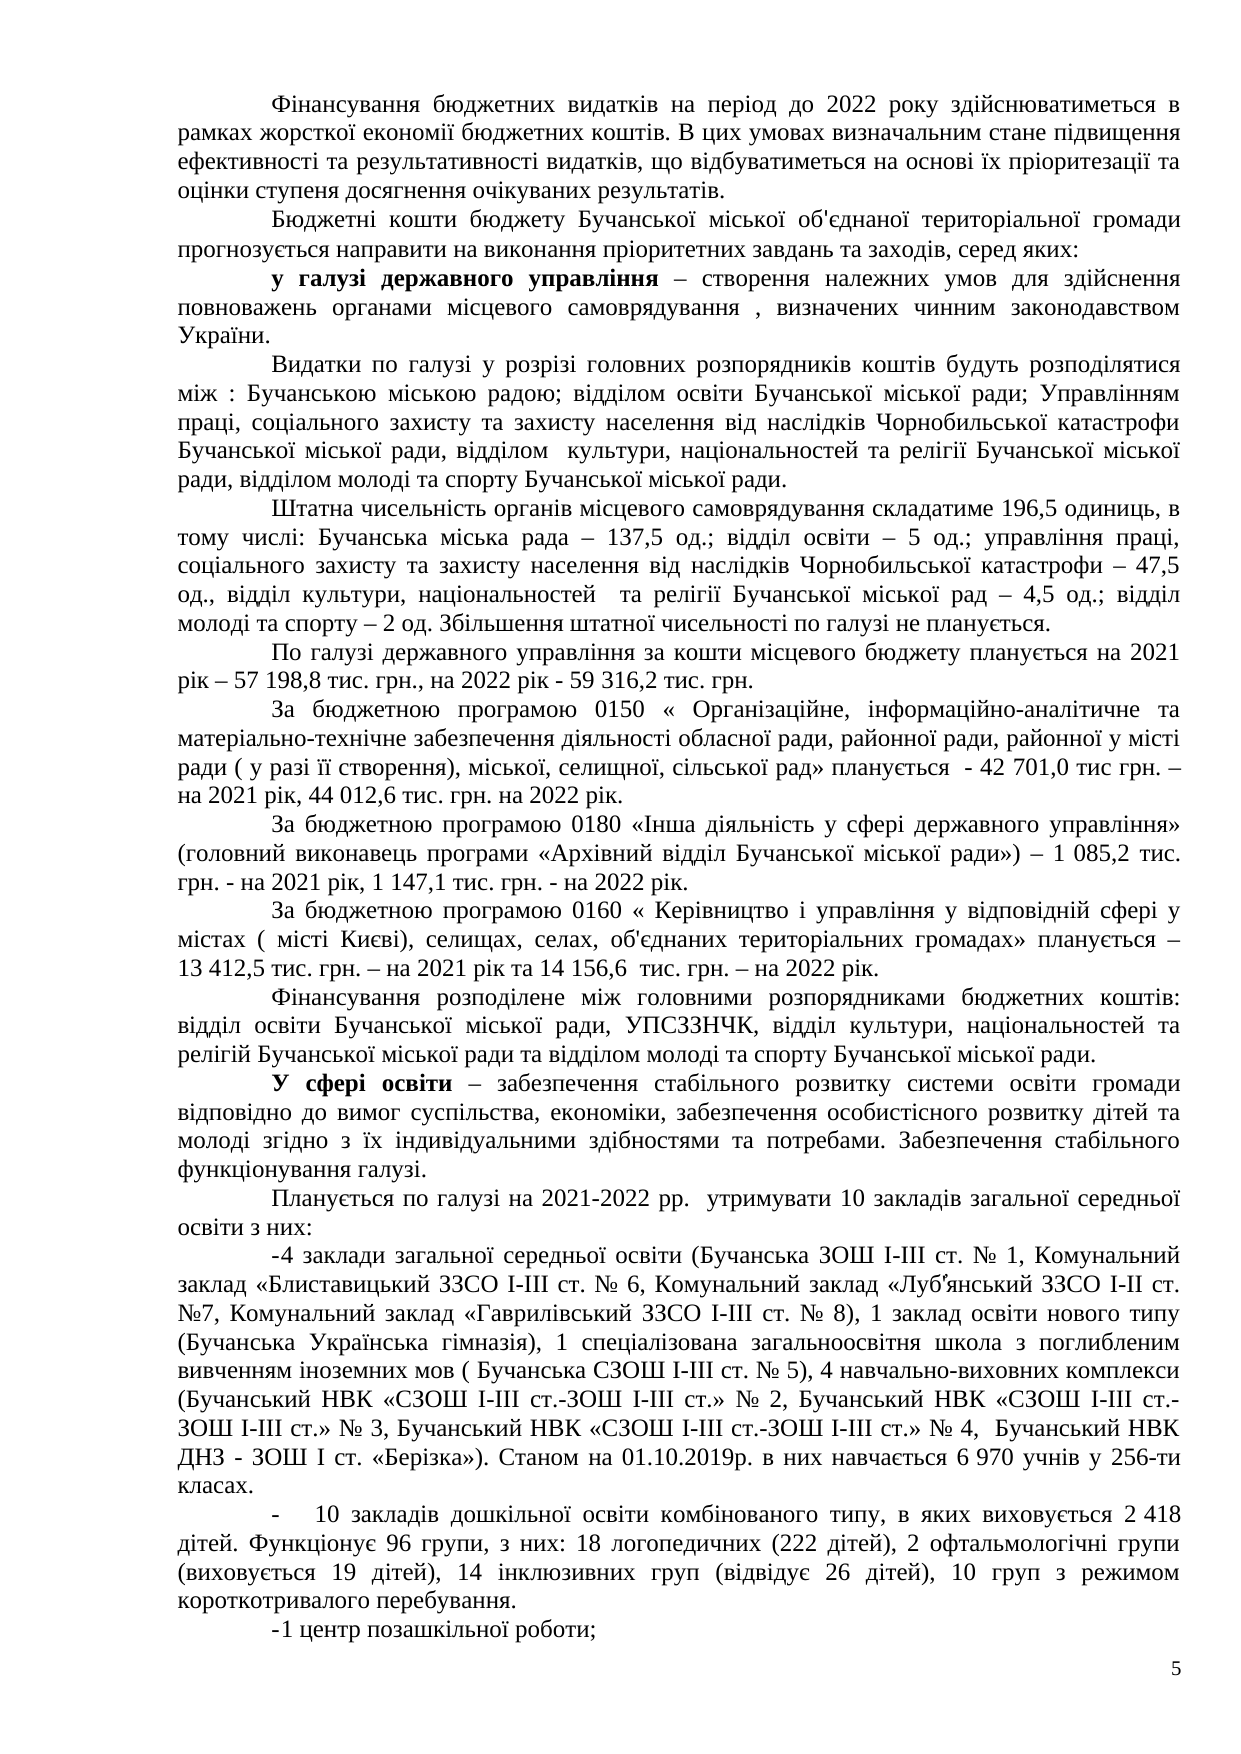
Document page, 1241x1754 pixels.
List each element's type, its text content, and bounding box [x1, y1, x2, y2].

text Фінансування розподілене між головними розпорядниками бюджетних коштів: відділ освіти Бучанської міської ради, УПСЗЗНЧК, відділ культури, національностей та релігій Бучанської міської ради та відділом молоді та спорту Бучанської міської ради. [177, 982, 1181, 1068]
text Видатки по галузі у розрізі головних розпорядників коштів будуть розподілятися між : Бучанською міською радою; відділом освіти Бучанської міської ради; Управлінням праці, соціального захисту та захисту населення від наслідків Чорнобильської катастрофи Бучанської міської ради, відділом культури, національностей та релігії Бучанської міської ради, відділом молоді та спорту Бучанської міської ради. [177, 349, 1181, 493]
subtitle Бюджетні кошти бюджету Бучанської міської об'єднаної територіальної громади прогнозується направити на виконання пріоритетних завдань та заходів, серед яких: [177, 204, 1181, 263]
text Планується по галузі на 2021-2022 рр. утримувати 10 закладів загальної середньої освіти з них: [177, 1183, 1181, 1240]
subtitle У сфері освіти – забезпечення стабільного розвитку системи освіти громади відповідно до вимог суспільства, економіки, забезпечення особистісного розвитку дітей та молоді згідно з їх індивідуальними здібностями та потребами. Забезпечення стабільного функціонування галузі. [177, 1068, 1181, 1183]
subtitle Фінансування бюджетних видатків на період до 2022 року здійснюватиметься в рамках жорсткої економії бюджетних коштів. В цих умовах визначальним стане підвищення ефективності та результативності видатків, що відбуватиметься на основі їх пріоритезації та оцінки ступеня досягнення очікуваних результатів. [177, 89, 1181, 204]
text За бюджетною програмою 0150 « Організаційне, інформаційно-аналітичне та матеріально-технічне забезпечення діяльності обласної ради, районної ради, районної у місті ради ( у разі її створення), міської, селищної, сільської рад» планується - 42 701,0 тис грн. – на 2021 рік, 44 012,6 тис. грн. на 2022 рік. [177, 694, 1181, 809]
text - 10 закладів дошкільної освіти комбінованого типу, в яких виховується 2 418 дітей. Функціонує 96 групи, з них: 18 логопедичних (222 дітей), 2 офтальмологічні групи (виховується 19 дітей), 14 інклюзивних груп (відвідує 26 дітей), 10 груп з режимом короткотривалого перебування. [177, 1499, 1181, 1614]
text За бюджетною програмою 0180 «Інша діяльність у сфері державного управління» (головний виконавець програми «Архівний відділ Бучанської міської ради») – 1 085,2 тис. грн. - на 2021 рік, 1 147,1 тис. грн. - на 2022 рік. [177, 809, 1181, 895]
subtitle у галузі державного управління – створення належних умов для здійснення повноважень органами місцевого самоврядування , визначених чинним законодавством України. [177, 263, 1181, 349]
text По галузі державного управління за кошти місцевого бюджету планується на 2021 рік – 57 198,8 тис. грн., на 2022 рік - 59 316,2 тис. грн. [177, 637, 1181, 694]
list 4 заклади загальної середньої освіти (Бучанська ЗОШ І-ІІІ ст. № 1, Комунальний заклад «Блиставицький ЗЗСО І-ІІІ ст. № 6, Комунальний заклад «Луб'҆янський ЗЗСО І-ІІ ст. №7, Комунальний заклад «Гаврилівський ЗЗСО І-ІІІ ст. № 8), 1 заклад освіти нового типу (Бучанська Українська гімназія), 1 спеціалізована загальноосвітня школа з поглибленим вивченням іноземних мов ( Бучанська СЗОШ І-ІІІ ст. № 5), 4 навчально-виховних комплекси (Бучанський НВК «СЗОШ І-ІІІ ст.-ЗОШ І-ІІІ ст.» № 2, Бучанський НВК «СЗОШ І-ІІІ ст.-ЗОШ І-ІІІ ст.» № 3, Бучанський НВК «СЗОШ І-ІІІ ст.-ЗОШ І-ІІІ ст.» № 4, Бучанський НВК ДНЗ - ЗОШ І ст. «Берізка»). Станом на 01.10.2019р. в них навчається 6 970 учнів у 256-ти класах. [177, 1240, 1181, 1499]
list 1 центр позашкільної роботи; [177, 1614, 1181, 1643]
text За бюджетною програмою 0160 « Керівництво і управління у відповідній сфері у містах ( місті Києві), селищах, селах, об'єднаних територіальних громадах» планується – 13 412,5 тис. грн. – на 2021 рік та 14 156,6 тис. грн. – на 2022 рік. [177, 895, 1181, 982]
text Штатна чисельність органів місцевого самоврядування складатиме 196,5 одиниць, в тому числі: Бучанська міська рада – 137,5 од.; відділ освіти – 5 од.; управління праці, соціального захисту та захисту населення від наслідків Чорнобильської катастрофи – 47,5 од., відділ культури, національностей та релігії Бучанської міської рад – 4,5 од.; відділ молоді та спорту – 2 од. Збільшення штатної чисельності по галузі не планується. [177, 493, 1181, 637]
